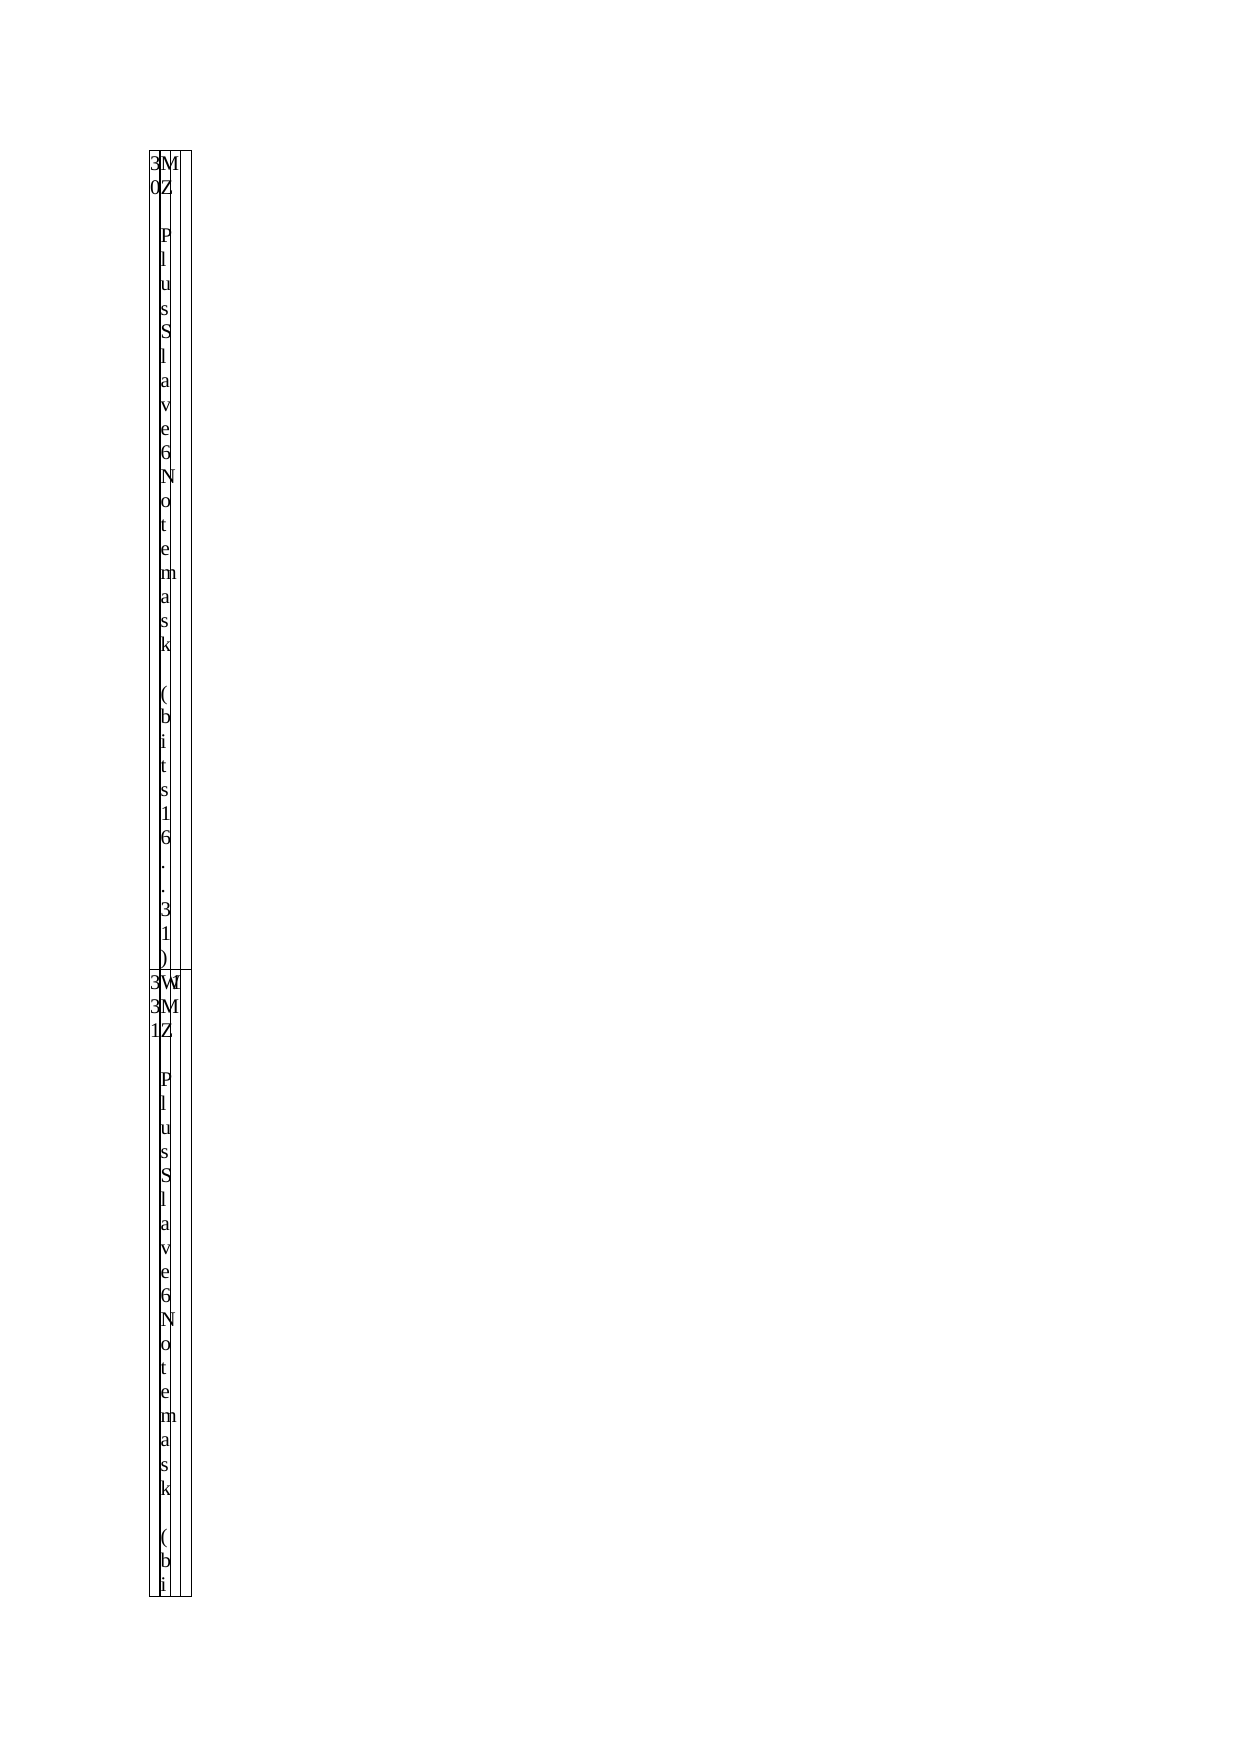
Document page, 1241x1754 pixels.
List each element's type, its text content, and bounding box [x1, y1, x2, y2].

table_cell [161, 1314, 170, 1494]
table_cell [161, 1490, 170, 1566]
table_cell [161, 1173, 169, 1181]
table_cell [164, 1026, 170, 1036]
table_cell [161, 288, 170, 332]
table_cell [181, 970, 191, 1596]
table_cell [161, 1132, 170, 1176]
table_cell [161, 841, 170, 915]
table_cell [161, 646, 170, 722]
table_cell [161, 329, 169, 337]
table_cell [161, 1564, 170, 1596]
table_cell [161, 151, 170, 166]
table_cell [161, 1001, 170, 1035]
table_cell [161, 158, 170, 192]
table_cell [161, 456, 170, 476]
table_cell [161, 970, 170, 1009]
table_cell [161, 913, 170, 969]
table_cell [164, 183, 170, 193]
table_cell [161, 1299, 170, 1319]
table_cell [181, 151, 191, 969]
